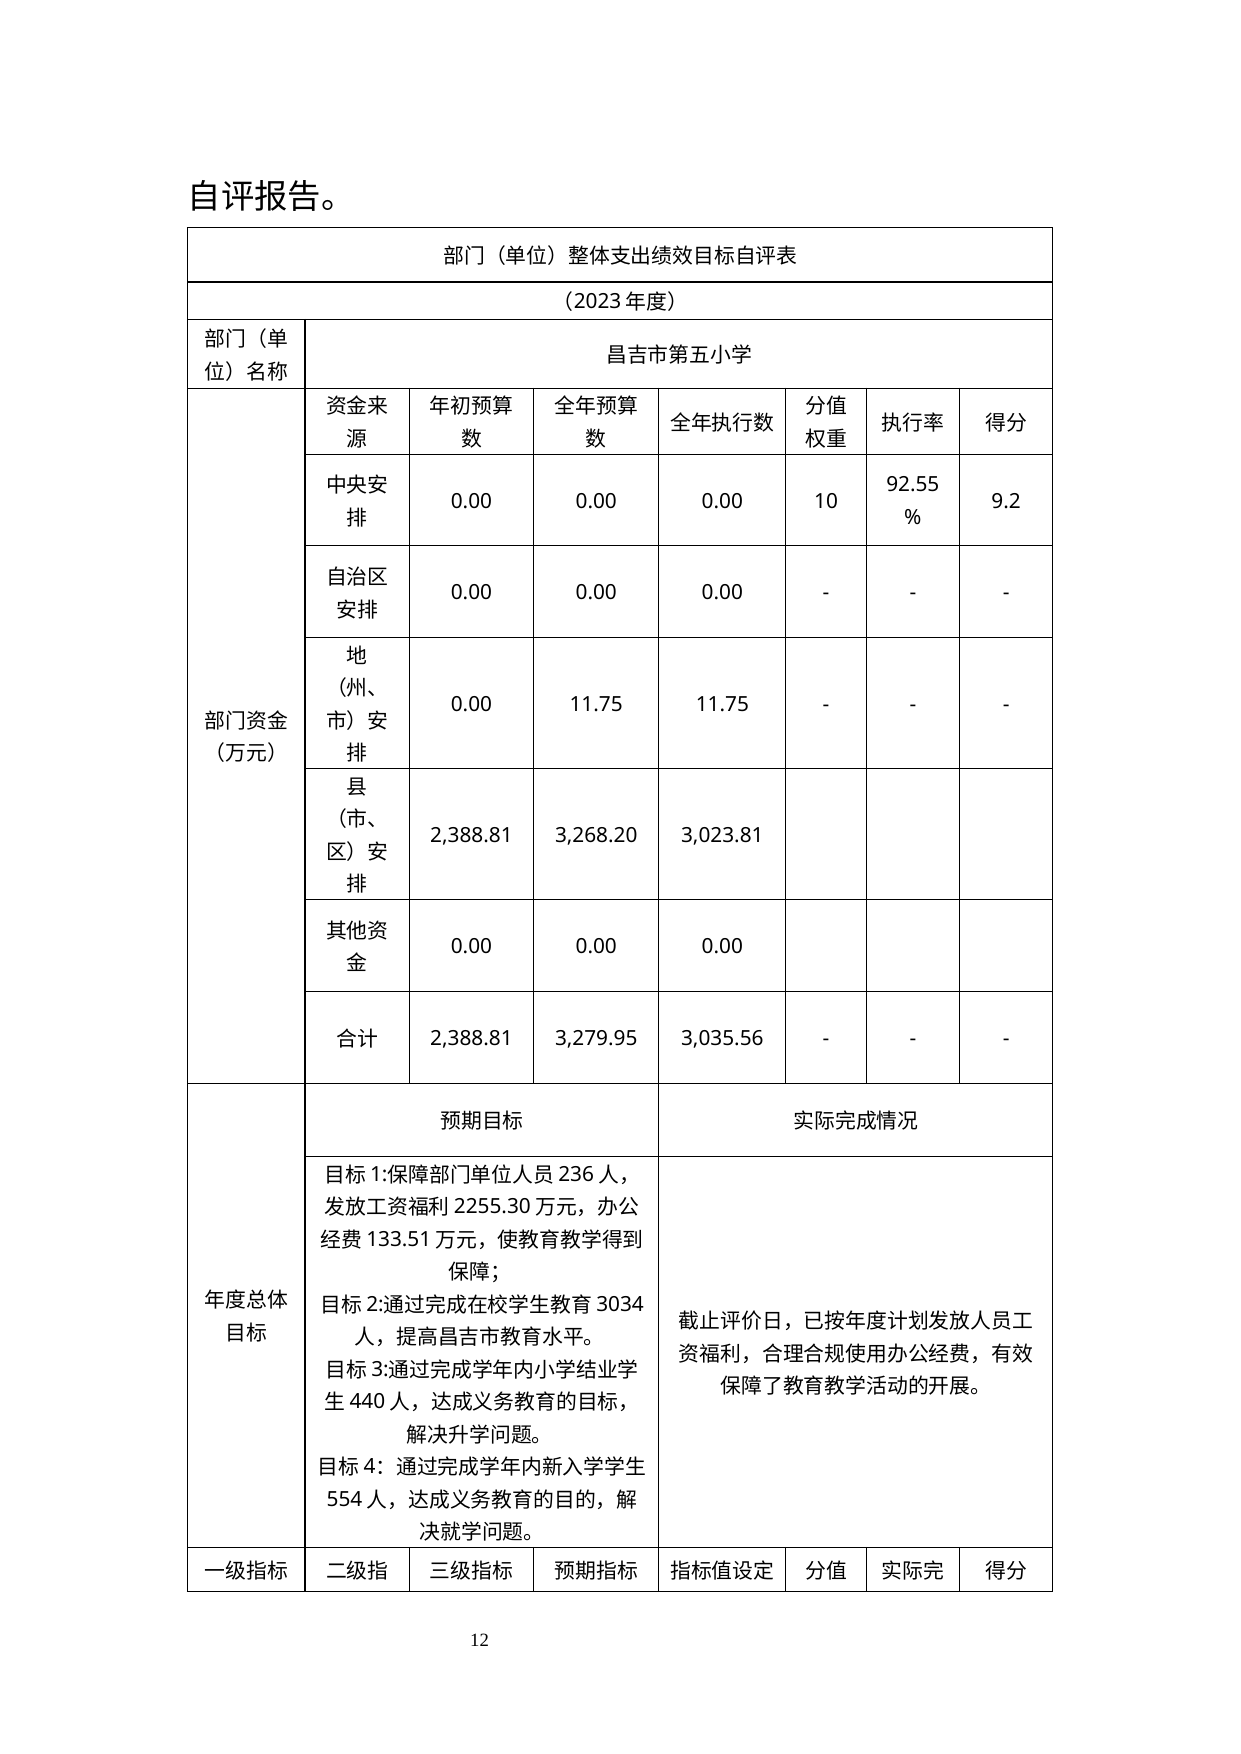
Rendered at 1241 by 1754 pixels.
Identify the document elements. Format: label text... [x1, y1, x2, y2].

table_cell 分值权重 [786, 1548, 866, 1591]
table_cell 三级指标 [410, 1548, 533, 1591]
table_cell 3,279.95 [534, 992, 658, 1082]
table_cell 合计 [306, 992, 409, 1082]
table_cell 全年执行数 [659, 389, 785, 454]
table_cell 2,388.81 [410, 769, 533, 899]
table_cell 9.2 [960, 455, 1052, 545]
table_cell 0.00 [534, 455, 658, 545]
table_cell 年度总体目标 [188, 1084, 304, 1547]
table_cell 3,035.56 [659, 992, 785, 1082]
table_cell 11.75 [659, 638, 785, 768]
table_cell 年初预算数 [410, 389, 533, 454]
table_cell 3,268.20 [534, 769, 658, 899]
table_cell [960, 769, 1052, 899]
table_cell 目标1:保障部门单位人员236人，发放工资福利2255.30万元，办公经费133.51万元，使教育教学得到保障； 目标2:通过完成在校学生教育3034人，提高昌吉市教育水平。 目标3:通过完成学年内小学结业学生440人，达成义务教育的目标，解决升学问题。 目标4：通过完成学年内新入学学生554人，达成义务教育的目的，解决就学问题。 [306, 1157, 658, 1547]
table_cell 执行率 [867, 389, 959, 454]
table_cell 0.00 [659, 900, 785, 991]
table_cell 0.00 [534, 546, 658, 637]
table_cell 一级指标 [188, 1548, 304, 1591]
table_cell - [867, 546, 959, 637]
table_cell 0.00 [534, 900, 658, 991]
table_cell 部门资金（万元） [188, 389, 304, 1082]
table_cell 部门（单位）名称 [188, 320, 304, 388]
table_cell （2023年度） [188, 283, 1052, 319]
table_cell 11.75 [534, 638, 658, 768]
table_cell [867, 769, 959, 899]
table_cell 0.00 [410, 638, 533, 768]
table_cell 二级指标 [306, 1548, 409, 1591]
table_cell 实际完成指标值 [867, 1548, 959, 1591]
table_cell [786, 769, 866, 899]
table_cell 指标值设定依据 [659, 1548, 785, 1591]
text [187, 162, 1053, 227]
table_cell 全年预算数 [534, 389, 658, 454]
table_cell - [786, 546, 866, 637]
table_cell 县（市、区）安排 [306, 769, 409, 899]
table_cell - [786, 992, 866, 1082]
table_cell 分值权重 [786, 389, 866, 454]
table_cell 0.00 [410, 900, 533, 991]
table_cell 92.55% [867, 455, 959, 545]
table_cell 自治区安排 [306, 546, 409, 637]
table_cell 实际完成情况 [659, 1084, 1052, 1156]
table_cell 资金来源 [306, 389, 409, 454]
table_cell 预期指标值 [534, 1548, 658, 1591]
table_cell 得分 [960, 389, 1052, 454]
table_header 部门（单位）整体支出绩效目标自评表 [188, 228, 1052, 281]
table_cell 预期目标 [306, 1084, 658, 1156]
table_cell - [960, 638, 1052, 768]
table_cell 昌吉市第五小学 [306, 320, 1052, 388]
table_cell 0.00 [410, 455, 533, 545]
table_cell 2,388.81 [410, 992, 533, 1082]
table_cell 截止评价日，已按年度计划发放人员工资福利，合理合规使用办公经费，有效保障了教育教学活动的开展。 [659, 1157, 1052, 1547]
table_cell - [960, 992, 1052, 1082]
table_cell [786, 900, 866, 991]
table_cell 0.00 [659, 455, 785, 545]
table_cell 0.00 [410, 546, 533, 637]
table_cell - [867, 992, 959, 1082]
table_cell - [786, 638, 866, 768]
table_cell - [867, 638, 959, 768]
table_cell 得分 [960, 1548, 1052, 1591]
table_cell 地（州、市）安排 [306, 638, 409, 768]
table_cell 3,023.81 [659, 769, 785, 899]
table_cell 中央安排 [306, 455, 409, 545]
table_cell - [960, 546, 1052, 637]
table_cell 0.00 [659, 546, 785, 637]
table_cell [867, 900, 959, 991]
table_cell 其他资金 [306, 900, 409, 991]
table_cell 10 [786, 455, 866, 545]
table_cell [960, 900, 1052, 991]
